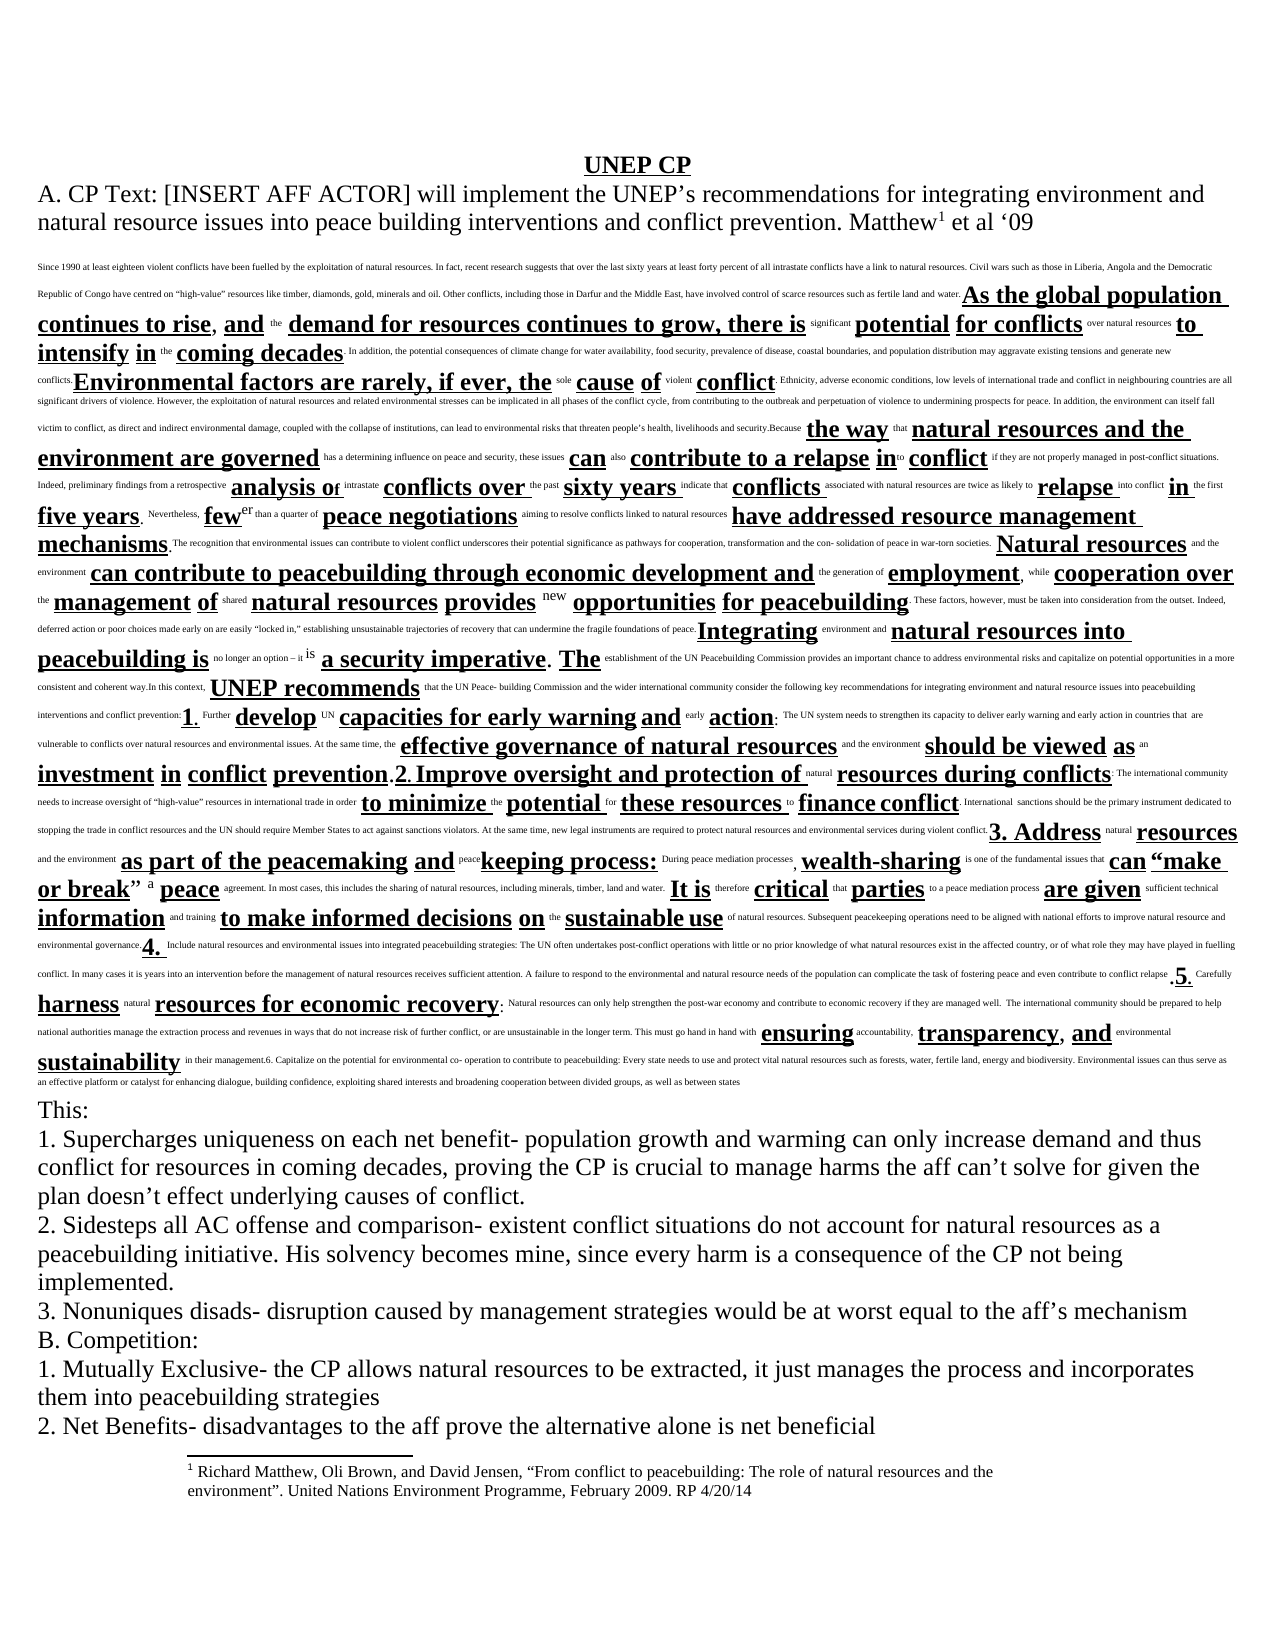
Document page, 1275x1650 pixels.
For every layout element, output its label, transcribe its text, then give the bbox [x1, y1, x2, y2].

text 3. Nonuniques disads- disruption caused by management strategies would be at worst equal to the aff’s mechanism [37, 1296, 1237, 1325]
text B. Competition: [37, 1325, 1237, 1354]
text 1. Mutually Exclusive- the CP allows natural resources to be extracted, it just manages the process and incorporates them into peacebuilding strategies [37, 1354, 1237, 1411]
text UNEP CP [37, 150, 1237, 179]
text 2. Net Benefits- disadvantages to the aff prove the alternative alone is net beneficial [37, 1411, 1237, 1440]
text 2. Sidesteps all AC offense and comparison- existent conflict situations do not account for natural resources as a peacebuilding initiative. His solvency becomes mine, since every harm is a consequence of the CP not being implemented. [37, 1210, 1237, 1296]
text 1. Supercharges uniqueness on each net benefit- population growth and warming can only increase demand and thus conflict for resources in coming decades, proving the CP is crucial to manage harms the aff can’t solve for given the plan doesn’t effect underlying causes of conflict. [37, 1124, 1237, 1210]
text A. CP Text: [INSERT AFF ACTOR] will implement the UNEP’s recommendations for integrating environment and natural resource issues into peace building interventions and conflict prevention. Matthew et al ‘09 [37, 179, 1237, 236]
text Since 1990 at least eighteen violent conflicts have been fuelled by the exploitation of natural resources. In fact, recent research suggests that over the last sixty years at least forty percent of all intrastate conflicts have a link to natural resources. Civil wars such as those in Liberia, Angola and the Democratic Republic of Congo have centred on “high-value” resources like timber, diamonds, gold, minerals and oil. Other conflicts, including those in Darfur and the Middle East, have involved control of scarce resources such as fertile land and water.As the global population continues to rise, and the demand for resources continues to grow, there is significant potential for conflicts over natural resources to intensify in the coming decades. In addition, the potential consequences of climate change for water availability, food security, prevalence of disease, coastal boundaries, and population distribution may aggravate existing tensions and generate new conflicts.Environmental factors are rarely, if ever, the sole cause of violent conflict. Ethnicity, adverse economic conditions, low levels of international trade and conflict in neighbouring countries are all significant drivers of violence. However, the exploitation of natural resources and related environmental stresses can be implicated in all phases of the conflict cycle, from contributing to the outbreak and perpetuation of violence to undermining prospects for peace. In addition, the environment can itself fall victim to conflict, as direct and indirect environmental damage, coupled with the collapse of institutions, can lead to environmental risks that threaten people’s health, livelihoods and security.Because the way that natural resources and the environment are governed has a determining influence on peace and security, these issues can also contribute to a relapse into conflict if they are not properly managed in post-conflict situations. Indeed, preliminary findings from a retrospective analysis of intrastate conflicts over the past sixty years indicate that conflicts associated with natural resources are twice as likely to relapse into conflict in the first five years. Nevertheless, fewer than a quarter of peace negotiations aiming to resolve conflicts linked to natural resources have addressed resource management mechanisms.The recognition that environmental issues can contribute to violent conflict underscores their potential significance as pathways for cooperation, transformation and the con- solidation of peace in war-torn societies. Natural resources and the environment can contribute to peacebuilding through economic development and the generation of employment, while cooperation over the management of shared natural resources provides new opportunities for peacebuilding. These factors, however, must be taken into consideration from the outset. Indeed, deferred action or poor choices made early on are easily “locked in,” establishing unsustainable trajectories of recovery that can undermine the fragile foundations of peace.Integrating environment and natural resources into peacebuilding is no longer an option – it is a security imperative. The establishment of the UN Peacebuilding Commission provides an important chance to address environmental risks and capitalize on potential opportunities in a more consistent and coherent way.In this context, UNEP recommends that the UN Peace- building Commission and the wider international community consider the following key recommendations for integrating environment and natural resource issues into peacebuilding interventions and conflict prevention:1. Further develop UN capacities for early warning and early action: The UN system needs to strengthen its capacity to deliver early warning and early action in countries that are vulnerable to conflicts over natural resources and environmental issues. At the same time, the effective governance of natural resources and the environment should be viewed as an investment in conflict prevention.2. Improve oversight and protection of natural resources during conflicts: The international community needs to increase oversight of “high-value” resources in international trade in order to minimize the potential for these resources to finance conflict. International sanctions should be the primary instrument dedicated to stopping the trade in conflict resources and the UN should require Member States to act against sanctions violators. At the same time, new legal instruments are required to protect natural resources and environmental services during violent conflict.3. Address natural resources and the environment as part of the peacemaking and peacekeeping process: During peace mediation processes, wealth-sharing is one of the fundamental issues that can “make or break” a peace agreement. In most cases, this includes the sharing of natural resources, including minerals, timber, land and water. It is therefore critical that parties to a peace mediation process are given sufficient technical information and training to make informed decisions on the sustainable use of natural resources. Subsequent peacekeeping operations need to be aligned with national efforts to improve natural resource and environmental governance.4. Include natural resources and environmental issues into integrated peacebuilding strategies: The UN often undertakes post-conflict operations with little or no prior knowledge of what natural resources exist in the affected country, or of what role they may have played in fuelling conflict. In many cases it is years into an intervention before the management of natural resources receives sufficient attention. A failure to respond to the environmental and natural resource needs of the population can complicate the task of fostering peace and even contribute to conflict relapse.5. Carefully harness natural resources for economic recovery: Natural resources can only help strengthen the post-war economy and contribute to economic recovery if they are managed well. The international community should be prepared to help national authorities manage the extraction process and revenues in ways that do not increase risk of further conflict, or are unsustainable in the longer term. This must go hand in hand with ensuring accountability, transparency, and environmental sustainability in their management.6. Capitalize on the potential for environmental co- operation to contribute to peacebuilding: Every state needs to use and protect vital natural resources such as forests, water, fertile land, energy and biodiversity. Environmental issues can thus serve as an effective platform or catalyst for enhancing dialogue, building confidence, exploiting shared interests and broadening cooperation between divided groups, as well as between states This: [37, 261, 1237, 1124]
